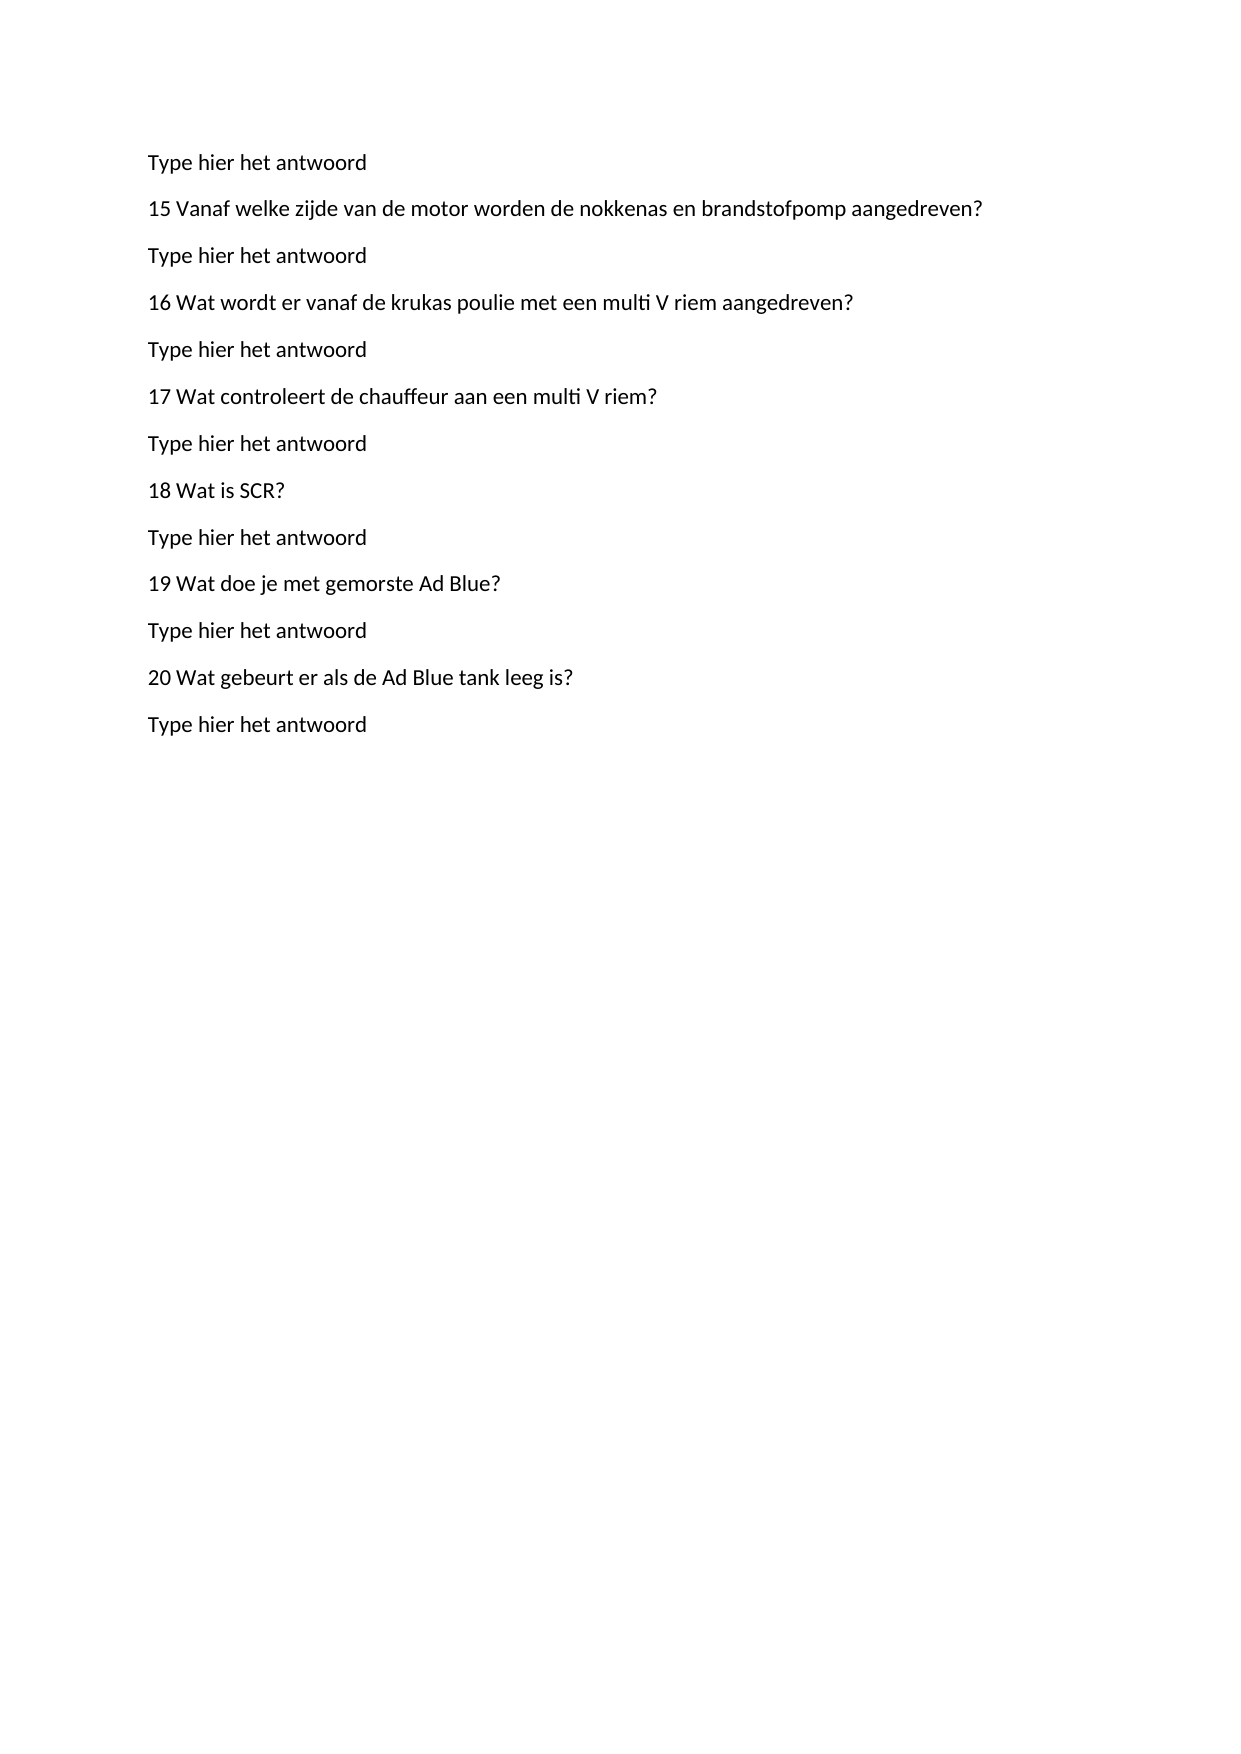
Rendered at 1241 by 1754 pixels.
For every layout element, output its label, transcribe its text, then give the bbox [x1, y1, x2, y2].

text 17 Wat controleert de chauffeur aan een multi V riem? [148, 382, 1093, 410]
text 19 Wat doe je met gemorste Ad Blue? [148, 569, 1093, 597]
text 16 Wat wordt er vanaf de krukas poulie met een multi V riem aangedreven? [148, 288, 1093, 316]
text 15 Vanaf welke zijde van de motor worden de nokkenas en brandstofpomp aangedreven? [148, 194, 1093, 222]
text 20 Wat gebeurt er als de Ad Blue tank leeg is? [148, 663, 1093, 691]
text 18 Wat is SCR? [148, 476, 1093, 504]
